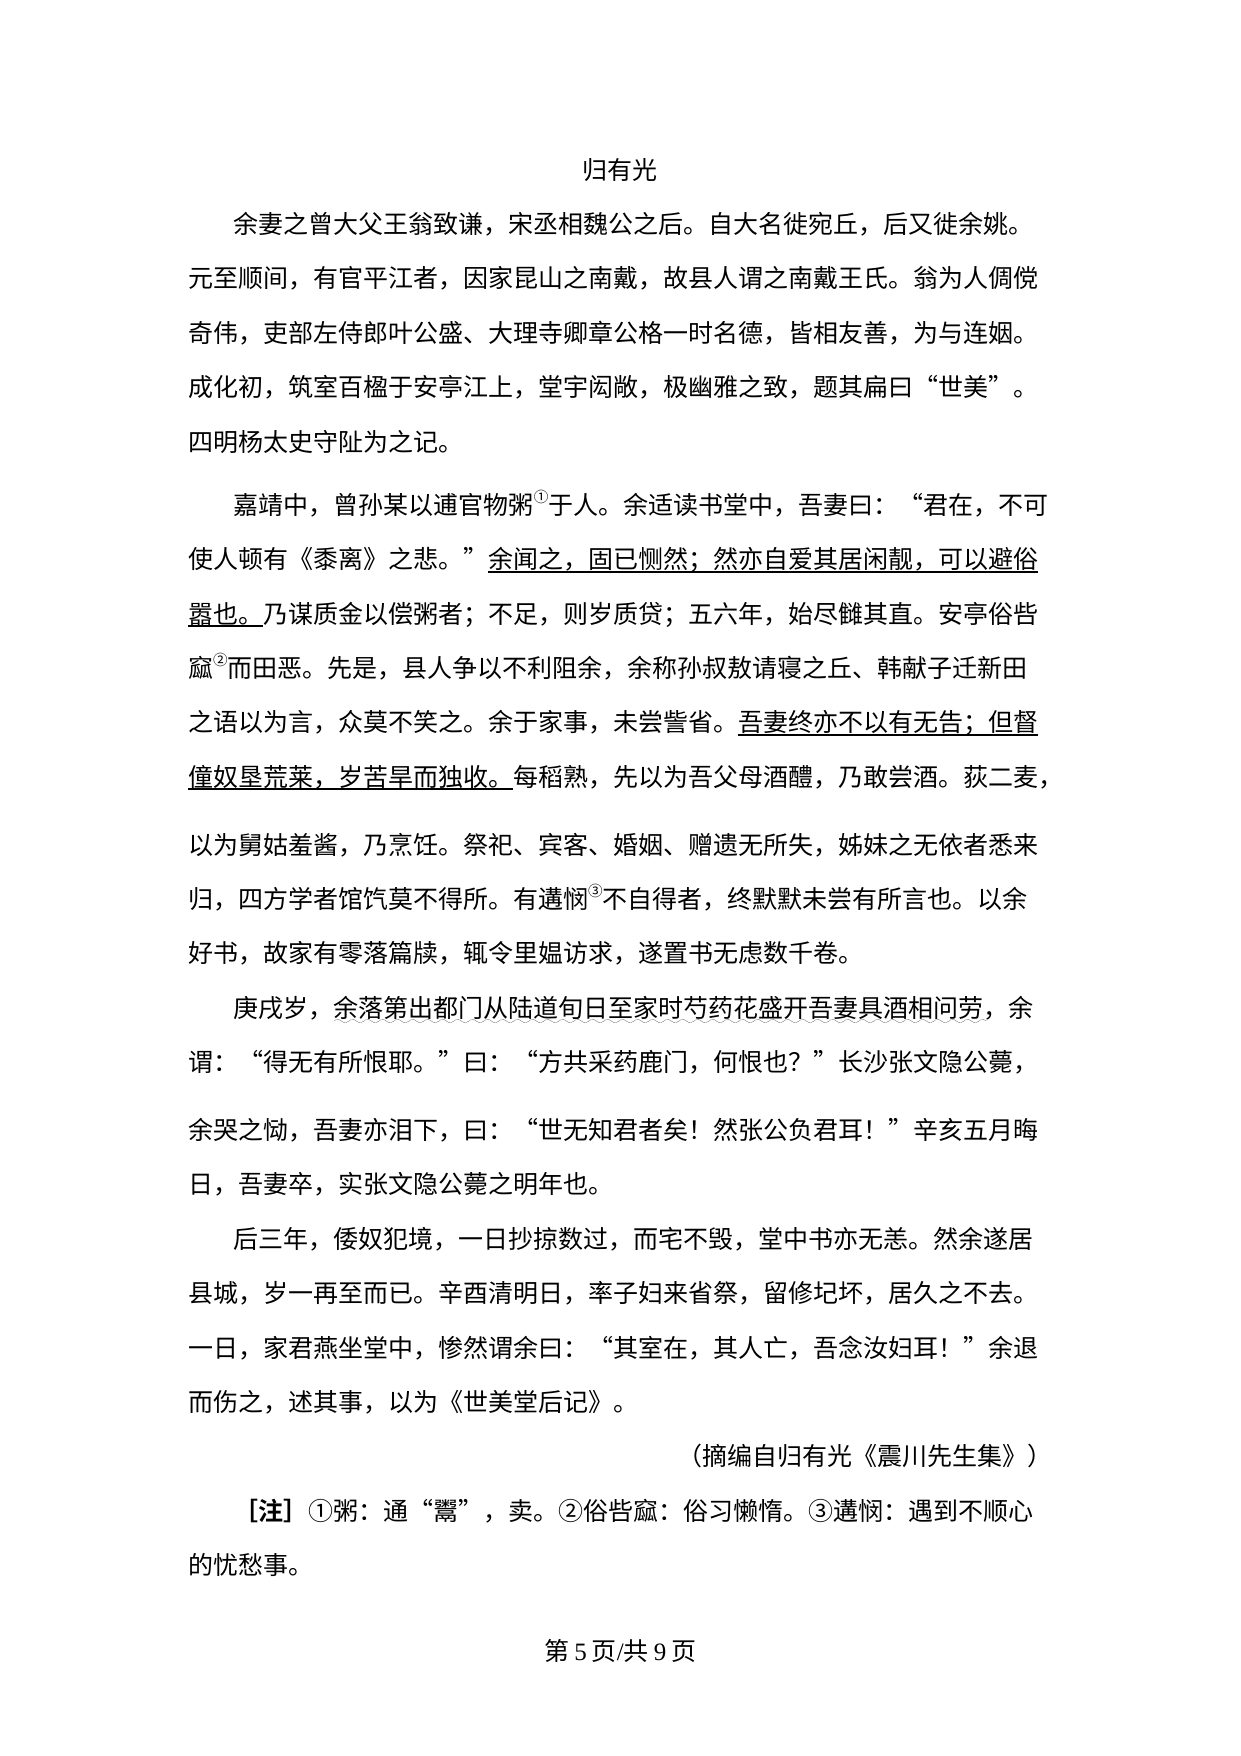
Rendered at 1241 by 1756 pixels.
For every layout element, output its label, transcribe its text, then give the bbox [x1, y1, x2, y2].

text ［注］①粥：通“鬻”，卖。②俗呰窳：俗习懒惰。③遘悯：遇到不顺心的忧愁事。 [188, 1491, 1052, 1582]
text 庚戌岁，余落第出都门从陆道旬日至家时芍药花盛开吾妻具酒相问劳，余谓：“得无有所恨耶。”曰：“方共采药鹿门，何恨也？”长沙张文隐公薨，余哭之恸，吾妻亦泪下，曰：“世无知君者矣！然张公负君耳！”辛亥五月晦日，吾妻卒，实张文隐公薨之明年也。 [188, 988, 1052, 1201]
text 嘉靖中，曾孙某以逋官物粥①于人。余适读书堂中，吾妻曰：“君在，不可使人顿有《黍离》之悲。”余闻之，固已恻然；然亦自爱其居闲靓，可以避俗嚣也。乃谋质金以偿粥者；不足，则岁质贷；五六年，始尽雠其直。安亭俗呰窳②而田恶。先是，县人争以不利阻余，余称孙叔敖请寝之丘、韩献子迁新田之语以为言，众莫不笑之。余于家事，未尝訾省。吾妻终亦不以有无告；但督僮奴垦荒莱，岁苦旱而独收。每稻熟，先以为吾父母酒醴，乃敢尝酒。荻二麦，以为舅姑羞酱，乃烹饪。祭祀、宾客、婚姻、赠遗无所失，姊妹之无依者悉来归，四方学者馆饩莫不得所。有遘悯③不自得者，终默默未尝有所言也。以余好书，故家有零落篇牍，辄令里媪访求，遂置书无虑数千卷。 [188, 476, 1052, 970]
text 余妻之曾大父王翁致谦，宋丞相魏公之后。自大名徙宛丘，后又徙余姚。元至顺间，有官平江者，因家昆山之南戴，故县人谓之南戴王氏。翁为人倜傥奇伟，吏部左侍郎叶公盛、大理寺卿章公格一时名德，皆相友善，为与连姻。成化初，筑室百楹于安亭江上，堂宇闳敞，极幽雅之致，题其扁曰“世美”。四明杨太史守阯为之记。 [188, 204, 1052, 458]
text 后三年，倭奴犯境，一日抄掠数过，而宅不毁，堂中书亦无恙。然余遂居县城，岁一再至而已。辛酉清明日，率子妇来省祭，留修圮坏，居久之不去。一日，家君燕坐堂中，惨然谓余曰：“其室在，其人亡，吾念汝妇耳！”余退而伤之，述其事，以为《世美堂后记》。 [188, 1219, 1052, 1419]
text （摘编自归有光《震川先生集》） [188, 1437, 1052, 1473]
text 归有光 [188, 150, 1052, 186]
